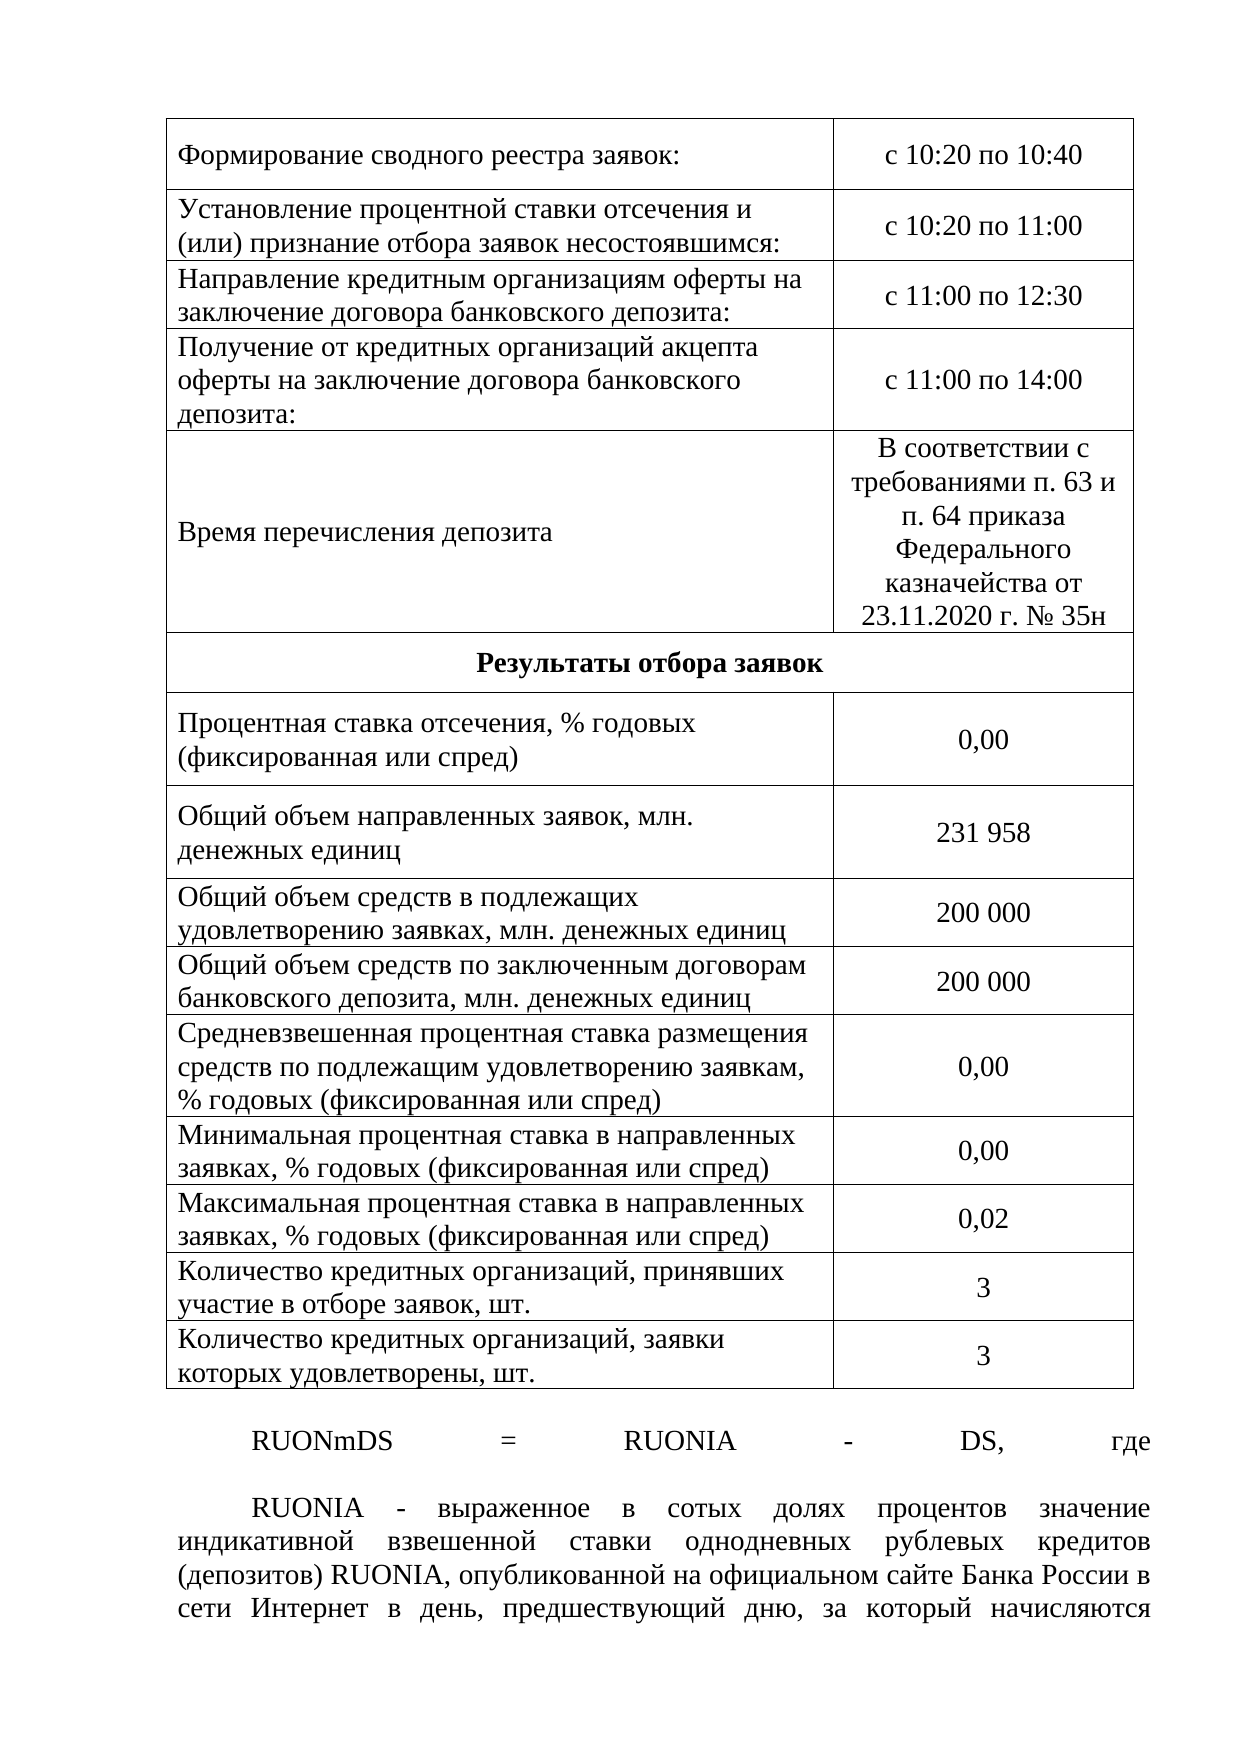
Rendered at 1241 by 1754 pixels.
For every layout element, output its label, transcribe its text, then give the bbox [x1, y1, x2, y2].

table_cell с 10:20 по 10:40 [834, 119, 1133, 189]
table_cell 3 [834, 1321, 1133, 1388]
table_cell 0,00 [834, 693, 1133, 785]
table_cell 0,02 [834, 1185, 1133, 1252]
table_cell Направление кредитным организациям оферты на заключение договора банковского депозита: [167, 261, 833, 328]
table_cell Общий объем средств по заключенным договорам банковского депозита, млн. денежных единиц [167, 947, 833, 1014]
table_cell Минимальная процентная ставка в направленных заявках, % годовых (фиксированная или спред) [167, 1117, 833, 1184]
table_cell 3 [834, 1253, 1133, 1320]
table_cell 0,00 [834, 1015, 1133, 1116]
table_cell Средневзвешенная процентная ставка размещения средств по подлежащим удовлетворению заявкам, % годовых (фиксированная или спред) [167, 1015, 833, 1116]
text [177, 1490, 1152, 1624]
table_cell 200 000 [834, 879, 1133, 946]
table_cell Максимальная процентная ставка в направленных заявках, % годовых (фиксированная или спред) [167, 1185, 833, 1252]
table_cell Время перечисления депозита [167, 431, 833, 632]
table_cell Установление процентной ставки отсечения и (или) признание отбора заявок несостоявшимся: [167, 190, 833, 260]
table_cell Процентная ставка отсечения, % годовых (фиксированная или спред) [167, 693, 833, 785]
table_cell 0,00 [834, 1117, 1133, 1184]
table_cell с 10:20 по 11:00 [834, 190, 1133, 260]
table_cell Результаты отбора заявок [167, 633, 1133, 692]
table_cell Общий объем направленных заявок, млн. денежных единиц [167, 786, 833, 878]
text RUONmDS = RUONIA - DS, где [177, 1423, 1152, 1490]
table_cell Формирование сводного реестра заявок: [167, 119, 833, 189]
table_cell Количество кредитных организаций, заявки которых удовлетворены, шт. [167, 1321, 833, 1388]
table_cell 231 958 [834, 786, 1133, 878]
table_cell 200 000 [834, 947, 1133, 1014]
table_cell В соответствии с требованиями п. 63 и п. 64 приказа Федерального казначейства от 23.11.2020 г. № 35н [834, 431, 1133, 632]
table_cell Общий объем средств в подлежащих удовлетворению заявках, млн. денежных единиц [167, 879, 833, 946]
table_cell Количество кредитных организаций, принявших участие в отборе заявок, шт. [167, 1253, 833, 1320]
table_cell с 11:00 по 12:30 [834, 261, 1133, 328]
table_cell с 11:00 по 14:00 [834, 329, 1133, 429]
table_cell Получение от кредитных организаций акцепта оферты на заключение договора банковского депозита: [167, 329, 833, 429]
